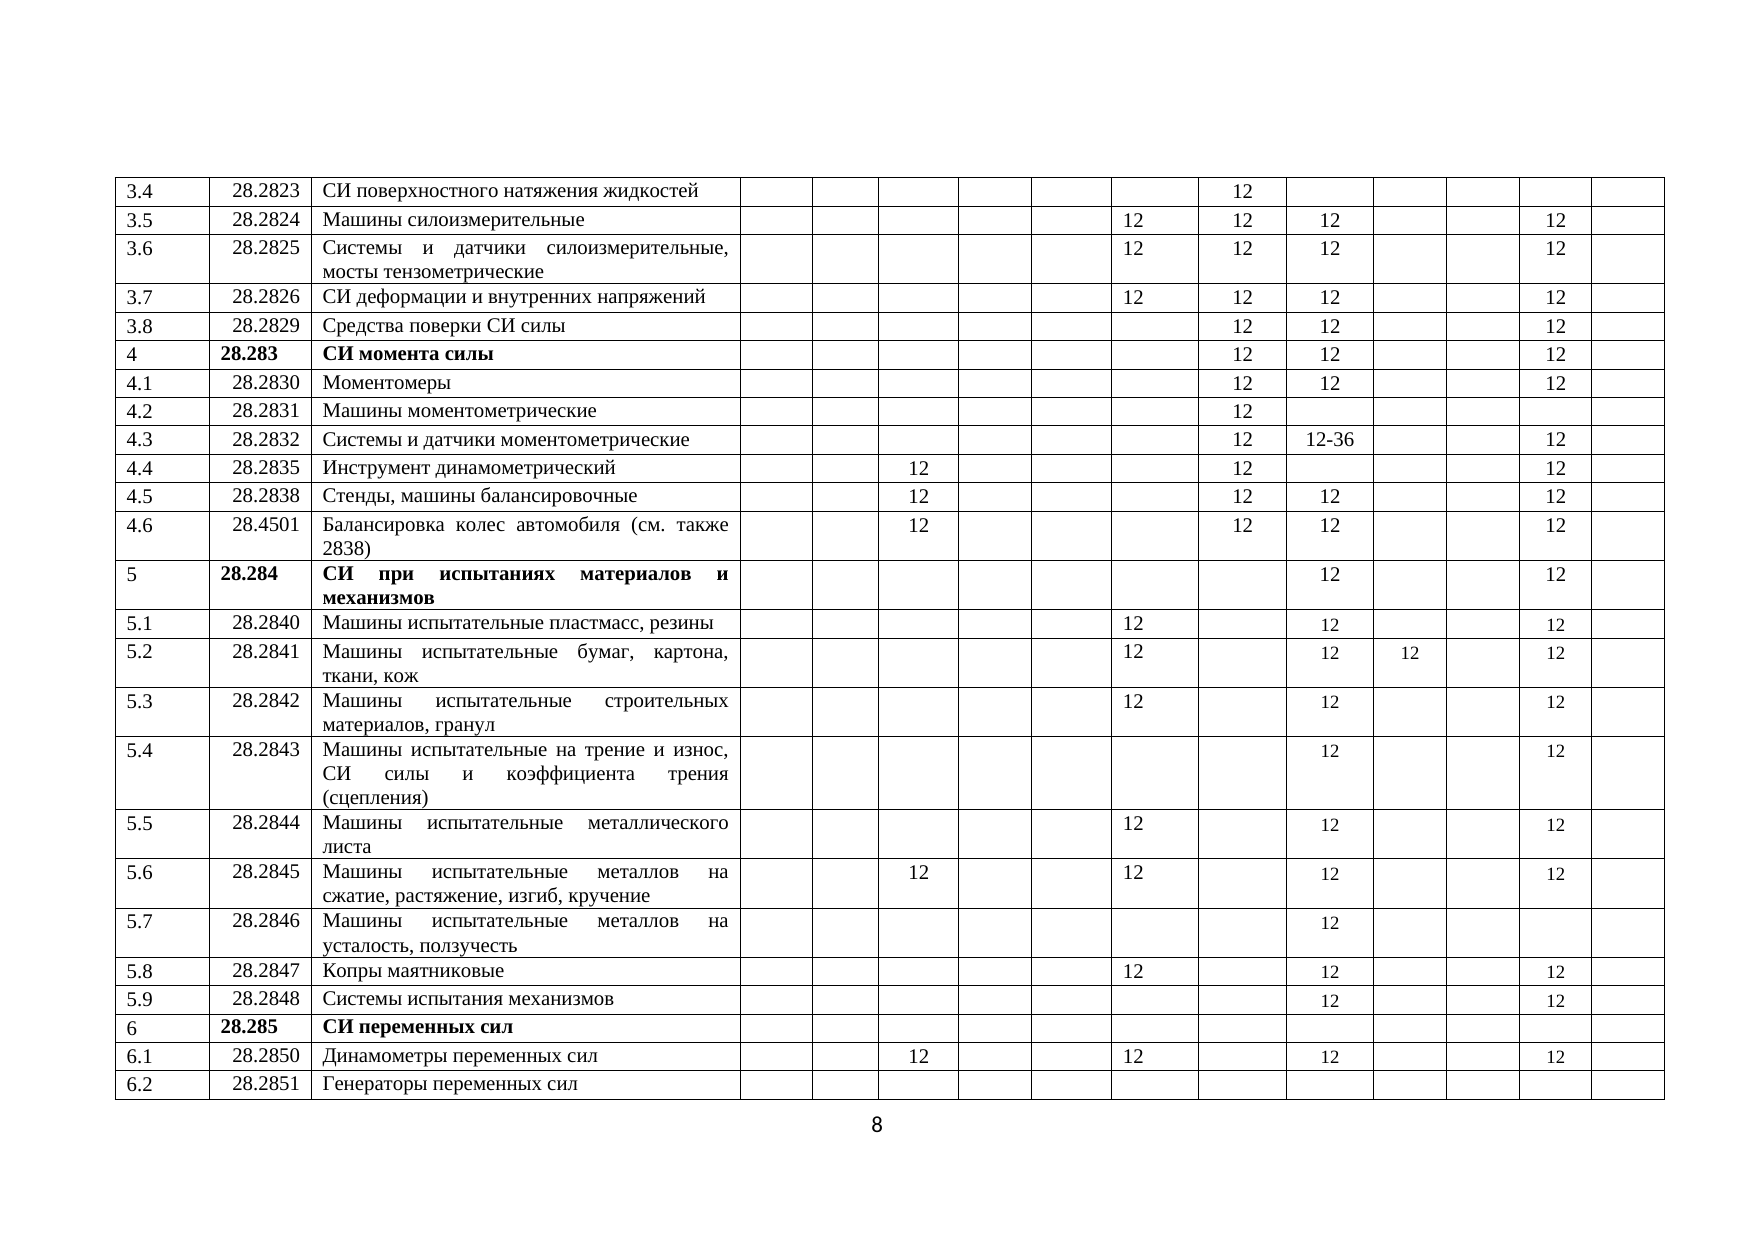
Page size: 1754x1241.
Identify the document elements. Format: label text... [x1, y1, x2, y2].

table_cell СИ поверхностного натяжения жидкостей [312, 178, 740, 206]
table_cell [1447, 483, 1519, 511]
table_cell 28.284 [210, 561, 311, 609]
table_cell 12 [1112, 1043, 1198, 1070]
table_cell [879, 398, 958, 425]
table_cell [1592, 986, 1664, 1013]
table_cell Машины испытательные металлов на усталость, ползучесть [312, 909, 740, 957]
table_cell [1032, 313, 1111, 340]
table_cell [1287, 1015, 1373, 1042]
table_cell [1374, 1015, 1446, 1042]
table_cell 12 [1199, 207, 1286, 234]
table_cell [879, 986, 958, 1013]
table_cell [1032, 1015, 1111, 1042]
table_cell 12 [1520, 737, 1591, 809]
table_cell 12 [879, 859, 958, 907]
table_cell [1592, 370, 1664, 397]
table_cell 12 [1287, 483, 1373, 511]
table_cell [741, 909, 812, 957]
table_cell 12 [1520, 483, 1591, 511]
table_cell [879, 1015, 958, 1042]
table_cell [1199, 909, 1286, 957]
table_cell [879, 1071, 958, 1099]
table_cell [879, 610, 958, 637]
table_cell Стенды, машины балансировочные [312, 483, 740, 511]
table_cell [1032, 483, 1111, 511]
table_cell [879, 370, 958, 397]
table_cell [741, 313, 812, 340]
table_cell 3.7 [116, 284, 209, 312]
table_cell 5.2 [116, 639, 209, 687]
table_cell [1374, 313, 1446, 340]
table_cell 12 [1287, 1043, 1373, 1070]
table_cell [1287, 1071, 1373, 1099]
table_cell [1520, 1071, 1591, 1099]
table_cell [1374, 688, 1446, 736]
table_cell [959, 1015, 1031, 1042]
table_cell [1592, 688, 1664, 736]
table_cell 12 [1199, 341, 1286, 368]
table_cell Системы испытания механизмов [312, 986, 740, 1013]
table_cell [1374, 859, 1446, 907]
table_cell [1199, 859, 1286, 907]
table_cell [1592, 1043, 1664, 1070]
table_cell 12 [1520, 284, 1591, 312]
table_cell [813, 737, 878, 809]
table_cell [1447, 859, 1519, 907]
table_cell [741, 1015, 812, 1042]
table_cell 12 [1520, 958, 1591, 985]
table_cell 12 [1520, 859, 1591, 907]
table_cell [813, 1071, 878, 1099]
table_cell 12 [1520, 512, 1591, 560]
table_cell [813, 512, 878, 560]
table_cell [879, 341, 958, 368]
table_cell 28.2850 [210, 1043, 311, 1070]
table_cell 12 [1199, 284, 1286, 312]
table_cell 12 [1112, 810, 1198, 858]
table_cell [813, 426, 878, 454]
table_cell 28.2843 [210, 737, 311, 809]
table_cell 4.3 [116, 426, 209, 454]
table_cell [1520, 398, 1591, 425]
table_cell [813, 313, 878, 340]
table_cell [959, 341, 1031, 368]
table_cell 4.4 [116, 455, 209, 482]
table_cell 5.4 [116, 737, 209, 809]
table_cell [879, 639, 958, 687]
table_cell 5.8 [116, 958, 209, 985]
table_cell [1112, 455, 1198, 482]
table_cell [959, 1043, 1031, 1070]
table_cell [1592, 737, 1664, 809]
table_cell 12 [1287, 610, 1373, 637]
table_cell [1199, 639, 1286, 687]
table_cell Балансировка колес автомобиля (см. также 2838) [312, 512, 740, 560]
table_cell СИ момента силы [312, 341, 740, 368]
table_cell 12 [1520, 341, 1591, 368]
table_cell [1032, 398, 1111, 425]
table_cell 12 [1287, 207, 1373, 234]
table_cell Системы и датчики моментометрические [312, 426, 740, 454]
table_cell [1592, 958, 1664, 985]
table_cell [959, 178, 1031, 206]
table_cell [1374, 958, 1446, 985]
table_cell [1447, 235, 1519, 283]
table_cell [1374, 483, 1446, 511]
table_cell [879, 313, 958, 340]
table_cell [1592, 398, 1664, 425]
table_cell [813, 455, 878, 482]
table_cell [879, 958, 958, 985]
table_cell 12 [1287, 512, 1373, 560]
table_cell 12 [1287, 235, 1373, 283]
table_cell 3.8 [116, 313, 209, 340]
table_cell [813, 1015, 878, 1042]
table_cell [1287, 455, 1373, 482]
table_cell [741, 370, 812, 397]
table_cell 6.2 [116, 1071, 209, 1099]
table_cell [1592, 859, 1664, 907]
table_cell 12 [1112, 235, 1198, 283]
table_cell [1447, 561, 1519, 609]
table_cell 28.2835 [210, 455, 311, 482]
table_cell [1374, 284, 1446, 312]
table_cell СИ деформации и внутренних напряжений [312, 284, 740, 312]
table_cell 12 [1287, 284, 1373, 312]
table_cell [879, 909, 958, 957]
table_cell [1199, 986, 1286, 1013]
table_cell [1447, 370, 1519, 397]
table_cell [959, 426, 1031, 454]
table_cell [1032, 341, 1111, 368]
table_cell 4.6 [116, 512, 209, 560]
table_cell [741, 455, 812, 482]
table_cell [1112, 313, 1198, 340]
table_cell 12 [1520, 810, 1591, 858]
table_cell 5.6 [116, 859, 209, 907]
table_cell [959, 483, 1031, 511]
table_cell 28.2824 [210, 207, 311, 234]
table_cell [741, 512, 812, 560]
table_cell [741, 207, 812, 234]
table_cell [1592, 341, 1664, 368]
table_cell 12 [1520, 207, 1591, 234]
table_cell [813, 207, 878, 234]
table_cell [1374, 810, 1446, 858]
table_cell 5.9 [116, 986, 209, 1013]
table_cell [813, 1043, 878, 1070]
table_cell 12 [1520, 426, 1591, 454]
table_cell [1112, 398, 1198, 425]
table_cell 12 [1199, 398, 1286, 425]
table_cell [1032, 370, 1111, 397]
table_cell [959, 561, 1031, 609]
table_cell [1374, 512, 1446, 560]
table_cell [1447, 1043, 1519, 1070]
table_cell Динамометры переменных сил [312, 1043, 740, 1070]
table_cell [1032, 810, 1111, 858]
table_cell 12 [879, 483, 958, 511]
table_cell Инструмент динамометрический [312, 455, 740, 482]
table_cell [1592, 313, 1664, 340]
table_cell [813, 688, 878, 736]
table_cell [1032, 178, 1111, 206]
table_cell [741, 958, 812, 985]
table_cell [1592, 639, 1664, 687]
table_cell 4.1 [116, 370, 209, 397]
table_cell 28.2842 [210, 688, 311, 736]
table_cell 12 [1520, 639, 1591, 687]
table_cell [1112, 512, 1198, 560]
table_cell 12 [1520, 986, 1591, 1013]
table_cell [1447, 207, 1519, 234]
table_cell Копры маятниковые [312, 958, 740, 985]
table_cell [1592, 207, 1664, 234]
table_cell [879, 688, 958, 736]
table_cell 6 [116, 1015, 209, 1042]
table_cell [813, 284, 878, 312]
table_cell [959, 455, 1031, 482]
table_cell [1374, 1071, 1446, 1099]
table_cell [741, 398, 812, 425]
table_cell [959, 810, 1031, 858]
table_cell 28.2847 [210, 958, 311, 985]
table_cell [1199, 610, 1286, 637]
table_cell [741, 859, 812, 907]
table_cell Машины испытательные бумаг, картона, ткани, кож [312, 639, 740, 687]
table_cell [1032, 909, 1111, 957]
table_cell [1112, 483, 1198, 511]
table_cell [1592, 512, 1664, 560]
table_cell 28.2840 [210, 610, 311, 637]
table_cell 3.5 [116, 207, 209, 234]
table_cell [1447, 986, 1519, 1013]
table_cell [1374, 341, 1446, 368]
table_cell [741, 561, 812, 609]
table_cell [1032, 639, 1111, 687]
table_cell 12 [1287, 810, 1373, 858]
table_cell [1199, 561, 1286, 609]
table_cell 28.2846 [210, 909, 311, 957]
table_cell 12 [1199, 313, 1286, 340]
table_cell 12 [1287, 958, 1373, 985]
table_cell 28.2831 [210, 398, 311, 425]
table_cell 28.2825 [210, 235, 311, 283]
table_cell 12 [1520, 313, 1591, 340]
table_cell Машины силоизмерительные [312, 207, 740, 234]
table_cell 28.2851 [210, 1071, 311, 1099]
table_cell [1520, 178, 1591, 206]
table_cell [1032, 512, 1111, 560]
table_cell 28.2838 [210, 483, 311, 511]
table_cell 28.283 [210, 341, 311, 368]
table_cell [1374, 561, 1446, 609]
table_cell [1112, 909, 1198, 957]
table_cell [1199, 1071, 1286, 1099]
table_cell Машины испытательные металлического листа [312, 810, 740, 858]
table_cell 12 [1112, 610, 1198, 637]
table_cell 28.2848 [210, 986, 311, 1013]
table_cell [1112, 426, 1198, 454]
table_cell [1447, 455, 1519, 482]
table_cell [1032, 1043, 1111, 1070]
table_cell [1447, 737, 1519, 809]
table_cell [741, 341, 812, 368]
table_cell [1374, 398, 1446, 425]
table_cell [1032, 986, 1111, 1013]
table_cell [1032, 688, 1111, 736]
table_cell [959, 639, 1031, 687]
table_cell [1112, 1071, 1198, 1099]
table_cell [1447, 313, 1519, 340]
table_cell [741, 483, 812, 511]
table_cell [1032, 455, 1111, 482]
table_cell 12 [1112, 639, 1198, 687]
table_cell [959, 370, 1031, 397]
table_cell [1374, 207, 1446, 234]
table_cell 3.4 [116, 178, 209, 206]
table_cell Моментомеры [312, 370, 740, 397]
table_cell [1374, 1043, 1446, 1070]
table_cell [1592, 483, 1664, 511]
table_cell [1199, 810, 1286, 858]
table_cell [879, 810, 958, 858]
table_cell [1520, 909, 1591, 957]
table_cell 12 [1112, 688, 1198, 736]
table_cell [879, 235, 958, 283]
table_cell 12 [1199, 178, 1286, 206]
table_cell 12 [1520, 561, 1591, 609]
table_cell 12 [1287, 859, 1373, 907]
table_cell [1592, 426, 1664, 454]
table_cell [813, 178, 878, 206]
table_cell [741, 426, 812, 454]
table_cell [1447, 639, 1519, 687]
table_cell 5.3 [116, 688, 209, 736]
table_cell 12 [1112, 859, 1198, 907]
table_cell СИ при испытаниях материалов и механизмов [312, 561, 740, 609]
table_cell 12 [1287, 639, 1373, 687]
table_cell [741, 737, 812, 809]
table_cell 28.2826 [210, 284, 311, 312]
table_cell [959, 398, 1031, 425]
table_cell 28.4501 [210, 512, 311, 560]
table_cell 12 [1287, 341, 1373, 368]
table_cell 28.2830 [210, 370, 311, 397]
table_cell [879, 737, 958, 809]
table_cell 5.5 [116, 810, 209, 858]
table_cell [1592, 1071, 1664, 1099]
table_cell [1032, 284, 1111, 312]
table_cell 12 [1520, 235, 1591, 283]
table_cell [813, 561, 878, 609]
table_cell 12 [1287, 313, 1373, 340]
table_cell [959, 1071, 1031, 1099]
table_cell 4.5 [116, 483, 209, 511]
table_cell [1112, 561, 1198, 609]
table_cell 4.2 [116, 398, 209, 425]
table_cell [1374, 986, 1446, 1013]
table_cell [879, 426, 958, 454]
table_cell [1374, 610, 1446, 637]
table_cell [1032, 737, 1111, 809]
table_cell [813, 610, 878, 637]
table_cell 12 [1287, 370, 1373, 397]
table_cell [741, 810, 812, 858]
table_cell [1112, 737, 1198, 809]
table_cell [1447, 610, 1519, 637]
table_cell [741, 639, 812, 687]
table_cell [1032, 958, 1111, 985]
table_cell [1112, 370, 1198, 397]
table_cell [1199, 737, 1286, 809]
table_cell 5.7 [116, 909, 209, 957]
table_cell [741, 178, 812, 206]
table_cell 5.1 [116, 610, 209, 637]
table_cell 12 [1199, 235, 1286, 283]
table_cell 12 [1520, 610, 1591, 637]
table_cell 12 [1199, 455, 1286, 482]
table_cell [813, 341, 878, 368]
table_cell [741, 610, 812, 637]
table_cell [1447, 909, 1519, 957]
table_cell 12 [1112, 207, 1198, 234]
table_cell [1592, 284, 1664, 312]
table_cell [1112, 1015, 1198, 1042]
table_cell 12 [1199, 512, 1286, 560]
table_cell [813, 235, 878, 283]
table_cell [1447, 426, 1519, 454]
table_cell [813, 986, 878, 1013]
table_cell 28.2844 [210, 810, 311, 858]
table_cell 12 [1112, 284, 1198, 312]
table_cell [1374, 737, 1446, 809]
table_cell [1374, 426, 1446, 454]
table_cell [1447, 1071, 1519, 1099]
table_cell [959, 986, 1031, 1013]
table_cell [959, 284, 1031, 312]
table_cell [1447, 688, 1519, 736]
table_cell [879, 178, 958, 206]
table_cell [879, 207, 958, 234]
table_cell 5 [116, 561, 209, 609]
table_cell [1199, 1015, 1286, 1042]
table_cell 12 [879, 455, 958, 482]
table_cell [813, 810, 878, 858]
table_cell [1447, 341, 1519, 368]
table_cell [1374, 455, 1446, 482]
table_cell Системы и датчики силоизмерительные, мосты тензометрические [312, 235, 740, 283]
table_cell 12 [1287, 986, 1373, 1013]
table_cell 12 [1287, 909, 1373, 957]
table_cell [813, 370, 878, 397]
table_cell [1032, 207, 1111, 234]
table_cell 12 [1287, 561, 1373, 609]
table_cell [813, 639, 878, 687]
table_cell [741, 688, 812, 736]
table_cell [959, 958, 1031, 985]
table_cell [959, 610, 1031, 637]
table_cell [1032, 426, 1111, 454]
table_cell Машины испытательные на трение и износ, СИ силы и коэффициента трения (сцепления) [312, 737, 740, 809]
table_cell 28.2829 [210, 313, 311, 340]
table_cell [1374, 909, 1446, 957]
table_cell [1032, 235, 1111, 283]
table_cell [741, 986, 812, 1013]
table_cell 12 [1287, 737, 1373, 809]
table_cell [1199, 1043, 1286, 1070]
table_cell [813, 859, 878, 907]
table_cell [1447, 512, 1519, 560]
table_cell [741, 284, 812, 312]
table_cell [1447, 178, 1519, 206]
table_cell [1199, 958, 1286, 985]
table_cell [959, 909, 1031, 957]
table_cell [1447, 810, 1519, 858]
table_cell [1592, 178, 1664, 206]
table_cell [1032, 1071, 1111, 1099]
table_cell [1287, 178, 1373, 206]
table_cell [1592, 610, 1664, 637]
table_cell Машины моментометрические [312, 398, 740, 425]
table_cell Машины испытательные строительных материалов, гранул [312, 688, 740, 736]
table_cell [879, 561, 958, 609]
table_cell 12 [1520, 455, 1591, 482]
table_cell 28.2841 [210, 639, 311, 687]
table_cell [1032, 859, 1111, 907]
table_cell 12 [879, 512, 958, 560]
table_cell [813, 483, 878, 511]
table_cell [959, 737, 1031, 809]
table_cell [813, 958, 878, 985]
table_cell [1592, 561, 1664, 609]
table_cell [879, 284, 958, 312]
table_cell [1112, 341, 1198, 368]
table_cell [741, 235, 812, 283]
table_cell [813, 398, 878, 425]
table_cell [741, 1071, 812, 1099]
table_cell [1374, 235, 1446, 283]
table_cell 12 [1199, 370, 1286, 397]
table_cell 12 [1520, 688, 1591, 736]
table_cell 12 [1374, 639, 1446, 687]
table_cell [1592, 235, 1664, 283]
table_cell [959, 859, 1031, 907]
table_cell [1592, 455, 1664, 482]
table_cell 12 [1199, 426, 1286, 454]
table_cell [1374, 370, 1446, 397]
table_cell 12 [1287, 688, 1373, 736]
table_cell 28.2832 [210, 426, 311, 454]
table_cell [959, 313, 1031, 340]
table_cell Машины испытательные металлов на сжатие, растяжение, изгиб, кручение [312, 859, 740, 907]
table_cell [1447, 398, 1519, 425]
table_cell 12 [879, 1043, 958, 1070]
table_cell [1447, 284, 1519, 312]
table_cell [959, 512, 1031, 560]
table_cell [1447, 1015, 1519, 1042]
table_cell [1592, 810, 1664, 858]
table_cell [959, 207, 1031, 234]
table_cell [1199, 688, 1286, 736]
table_cell [1374, 178, 1446, 206]
table_cell 4 [116, 341, 209, 368]
table_cell 28.2845 [210, 859, 311, 907]
table_cell [1447, 958, 1519, 985]
table_cell 28.2823 [210, 178, 311, 206]
table_cell [1592, 1015, 1664, 1042]
table_cell [959, 688, 1031, 736]
table_cell [1112, 178, 1198, 206]
table_cell Машины испытательные пластмасс, резины [312, 610, 740, 637]
table_cell 6.1 [116, 1043, 209, 1070]
table_cell [741, 1043, 812, 1070]
table_cell [1520, 1015, 1591, 1042]
table_cell Средства поверки СИ силы [312, 313, 740, 340]
table_cell Генераторы переменных сил [312, 1071, 740, 1099]
table_cell [959, 235, 1031, 283]
table_cell 12 [1520, 1043, 1591, 1070]
table_cell 28.285 [210, 1015, 311, 1042]
table_cell [1112, 986, 1198, 1013]
table_cell 3.6 [116, 235, 209, 283]
table_cell [1032, 610, 1111, 637]
table_cell 12 [1520, 370, 1591, 397]
table_cell [1287, 398, 1373, 425]
table_cell 12 [1199, 483, 1286, 511]
table_cell [813, 909, 878, 957]
table_cell 12 [1112, 958, 1198, 985]
table_cell СИ переменных сил [312, 1015, 740, 1042]
table_cell [1032, 561, 1111, 609]
table_cell [1592, 909, 1664, 957]
table_cell 12-36 [1287, 426, 1373, 454]
